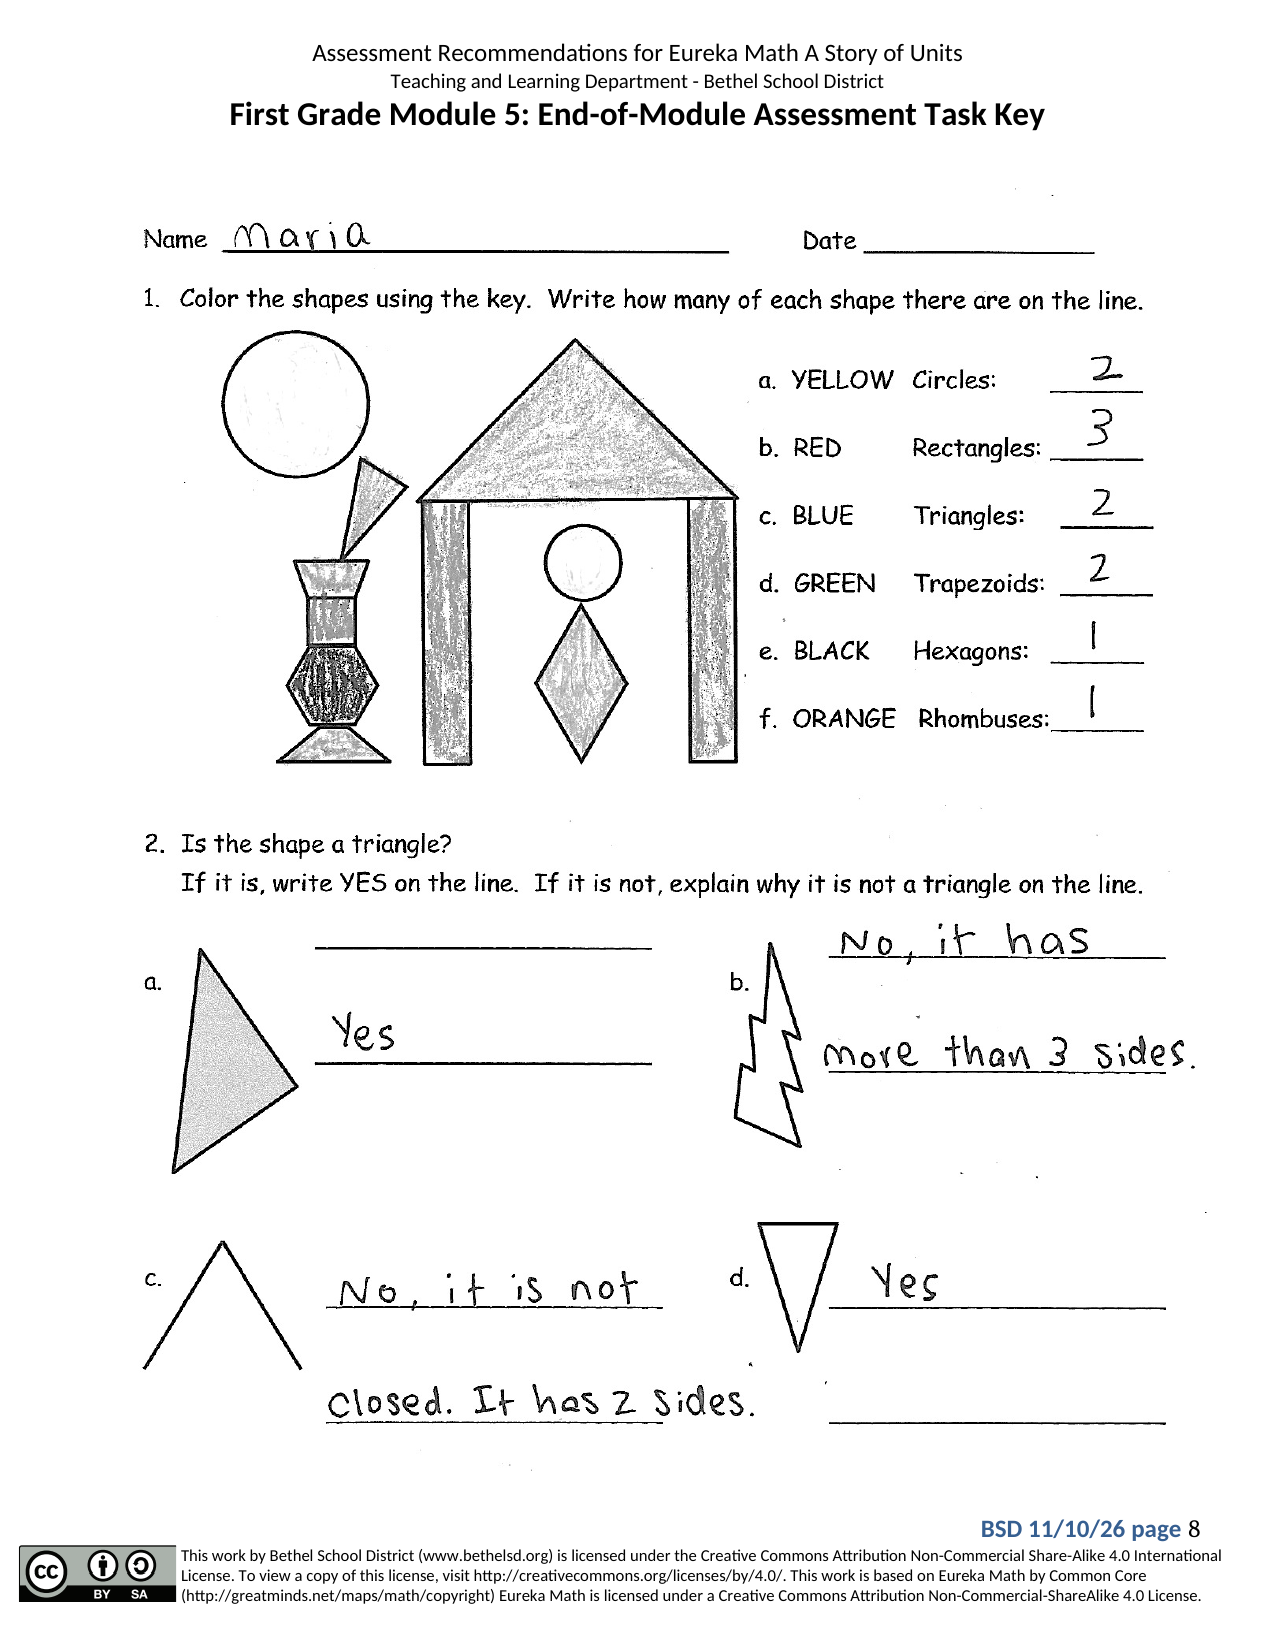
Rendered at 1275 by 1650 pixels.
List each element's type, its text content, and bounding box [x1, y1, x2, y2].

text First Grade Module 5: End-of-Module Assessment Task Key [75, 93, 1200, 134]
picture [75, 168, 1217, 1471]
